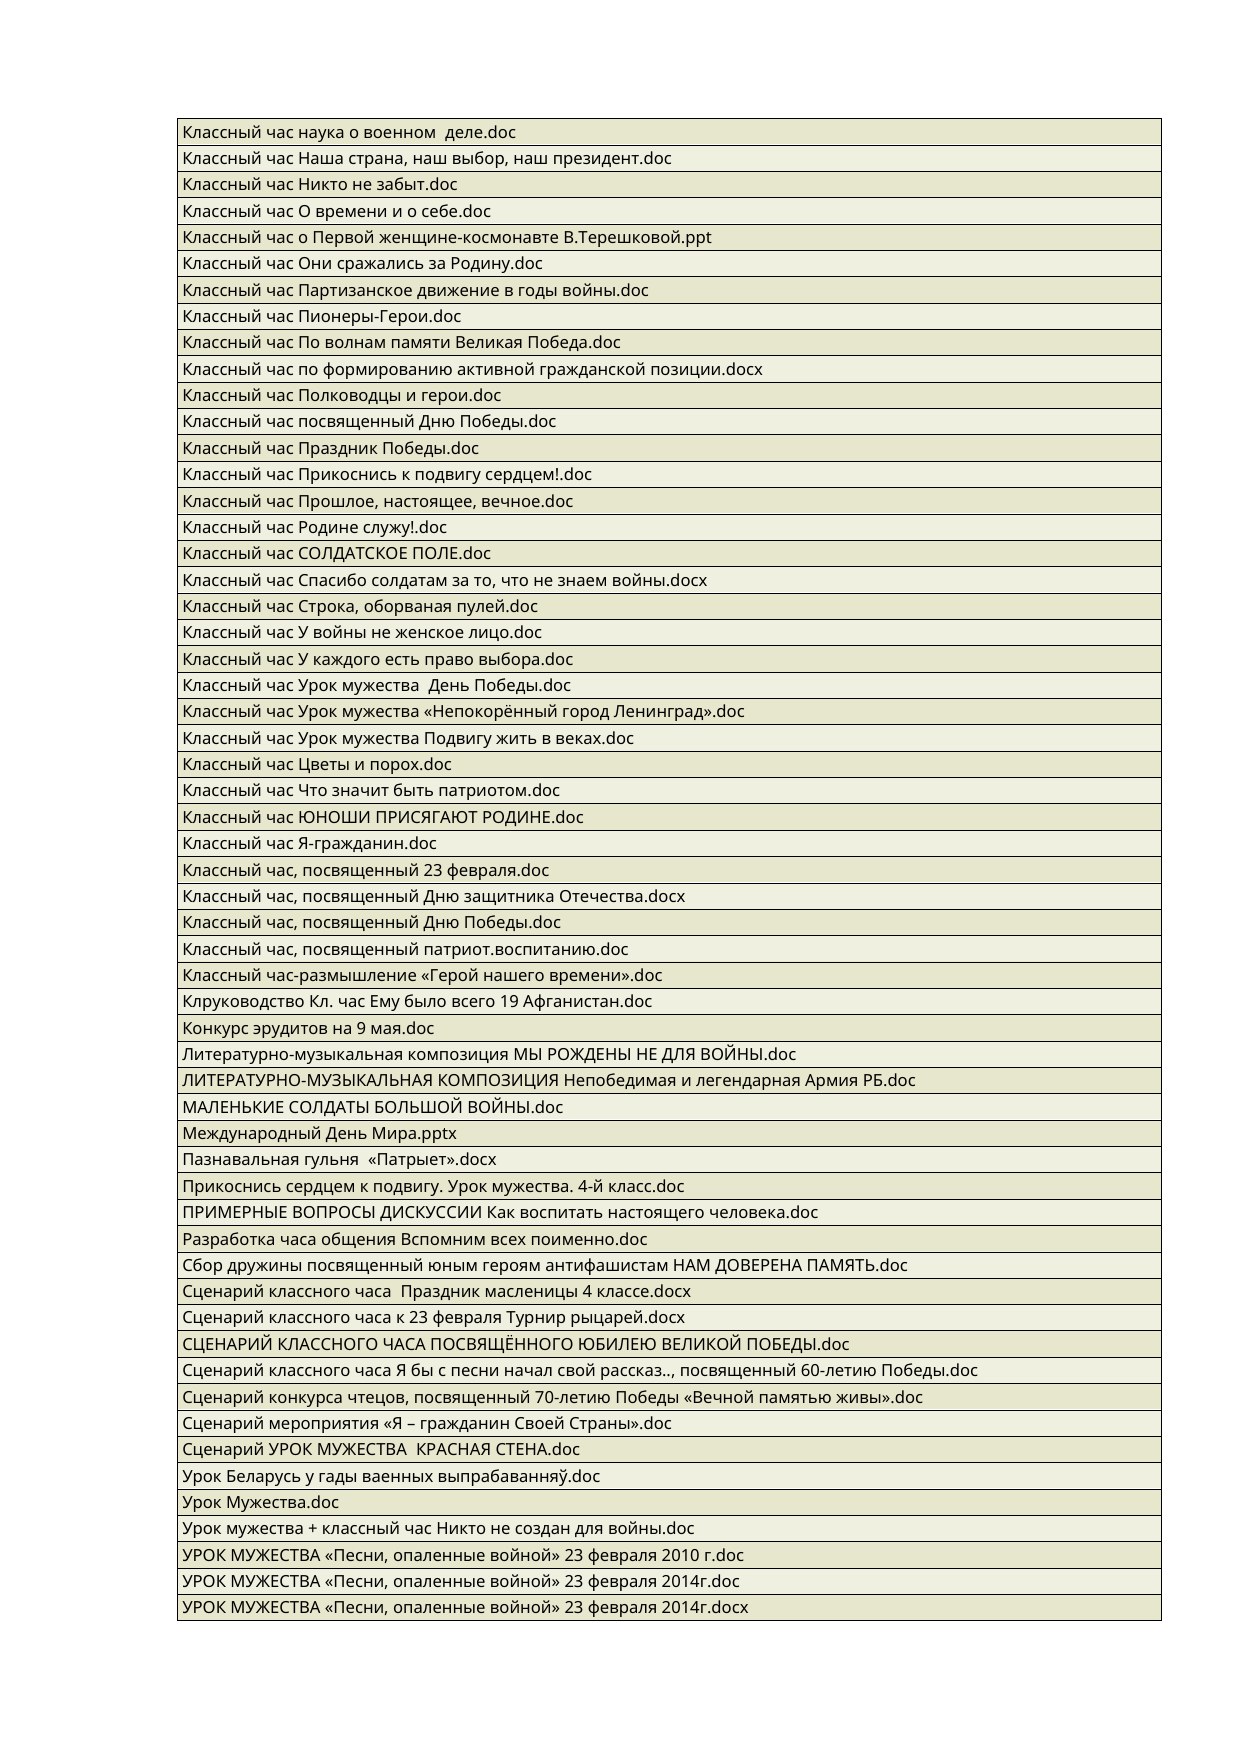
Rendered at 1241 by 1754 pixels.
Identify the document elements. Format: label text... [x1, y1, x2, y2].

table_cell Классный час Прикоснись к подвигу сердцем!.doc [178, 462, 1161, 487]
table_cell Классный час Никто не забыт.doc [178, 172, 1161, 197]
table_cell Классный час Урок мужества День Победы.doc [178, 673, 1161, 698]
table_cell Классный час, посвященный Дню защитника Отечества.docx [178, 884, 1161, 909]
table_cell УРОК МУЖЕСТВА «Песни, опаленные войной» 23 февраля 2010 г.doc [178, 1542, 1161, 1568]
table_cell Сбор дружины посвященный юным героям антифашистам НАМ ДОВЕРЕНА ПАМЯТЬ.doc [178, 1253, 1161, 1278]
table_cell Классный час Я-гражданин.doc [178, 831, 1161, 856]
table_cell Классный час Прошлое, настоящее, вечное.doc [178, 488, 1161, 513]
table_cell Классный час Спасибо солдатам за то, что не знаем войны.docx [178, 567, 1161, 592]
table_cell Конкурс эрудитов на 9 мая.doc [178, 1015, 1161, 1041]
table_cell Классный час Родине служу!.doc [178, 515, 1161, 540]
table_cell Классный час, посвященный Дню Победы.doc [178, 910, 1161, 935]
table_cell Урок Беларусь у гады ваенных выпрабаванняў.doc [178, 1463, 1161, 1488]
table_cell Классный час Полководцы и герои.doc [178, 383, 1161, 408]
table_cell Сценарий мероприятия «Я – гражданин Своей Страны».doc [178, 1411, 1161, 1436]
table_cell Классный час Что значит быть патриотом.doc [178, 778, 1161, 803]
table_cell Классный час наука о военном деле.doc [178, 119, 1161, 144]
table_cell Классный час ЮНОШИ ПРИСЯГАЮТ РОДИНЕ.doc [178, 804, 1161, 830]
table_cell Классный час По волнам памяти Великая Победа.doc [178, 330, 1161, 355]
table_cell Сценарий классного часа Я бы с песни начал свой рассказ.., посвященный 60-летию Победы.doc [178, 1358, 1161, 1383]
table_cell Классный час Праздник Победы.doc [178, 435, 1161, 461]
table_cell Клруководство Кл. час Ему было всего 19 Афганистан.doc [178, 989, 1161, 1014]
table_cell Разработка часа общения Вспомним всех поименно.doc [178, 1226, 1161, 1251]
table_cell Классный час, посвященный патриот.воспитанию.doc [178, 936, 1161, 961]
table_cell Классный час посвященный Дню Победы.doc [178, 409, 1161, 434]
table_cell Классный час Они сражались за Родину.doc [178, 251, 1161, 276]
table_cell Прикоснись сердцем к подвигу. Урок мужества. 4-й класс.doc [178, 1173, 1161, 1199]
table_cell Классный час У каждого есть право выбора.doc [178, 646, 1161, 672]
table_cell Сценарий конкурса чтецов, посвященный 70-летию Победы «Вечной памятью живы».doc [178, 1384, 1161, 1409]
table_cell СЦЕНАРИЙ КЛАССНОГО ЧАСА ПОСВЯЩЁННОГО ЮБИЛЕЮ ВЕЛИКОЙ ПОБЕДЫ.doc [178, 1331, 1161, 1357]
table_cell Классный час по формированию активной гражданской позиции.docx [178, 356, 1161, 382]
table_cell Сценарий классного часа к 23 февраля Турнир рыцарей.docx [178, 1305, 1161, 1330]
table_cell Классный час У войны не женское лицо.doc [178, 620, 1161, 645]
table_cell Классный час-размышление «Герой нашего времени».doc [178, 963, 1161, 988]
table_cell Сценарий классного часа Праздник масленицы 4 классе.docx [178, 1279, 1161, 1304]
table_cell Классный час Урок мужества «Непокорённый город Ленинград».doc [178, 699, 1161, 724]
table_cell УРОК МУЖЕСТВА «Песни, опаленные войной» 23 февраля 2014г.doc [178, 1569, 1161, 1594]
table_cell Пазнавальная гульня «Патрыет».docx [178, 1147, 1161, 1172]
table_cell Сценарий УРОК МУЖЕСТВА КРАСНАЯ СТЕНА.doc [178, 1437, 1161, 1462]
table_cell Классный час Строка, оборваная пулей.doc [178, 594, 1161, 619]
table_cell Литературно-музыкальная композиция МЫ РОЖДЕНЫ НЕ ДЛЯ ВОЙНЫ.doc [178, 1042, 1161, 1067]
table_cell Классный час Пионеры-Герои.doc [178, 304, 1161, 329]
table_cell Классный час СОЛДАТСКОЕ ПОЛЕ.doc [178, 541, 1161, 566]
table_cell Классный час Наша страна, наш выбор, наш президент.doc [178, 146, 1161, 171]
table_cell Урок Мужества.doc [178, 1490, 1161, 1515]
table_cell Классный час Урок мужества Подвигу жить в веках.doc [178, 725, 1161, 751]
table_cell Классный час, посвященный 23 февраля.doc [178, 857, 1161, 882]
table_cell УРОК МУЖЕСТВА «Песни, опаленные войной» 23 февраля 2014г.docx [178, 1595, 1161, 1620]
table_cell Классный час О времени и о себе.doc [178, 198, 1161, 223]
table_cell МАЛЕНЬКИЕ СОЛДАТЫ БОЛЬШОЙ ВОЙНЫ.doc [178, 1094, 1161, 1119]
table_cell Классный час о Первой женщине-космонавте В.Терешковой.ppt [178, 225, 1161, 250]
table_cell Международный День Мира.pptx [178, 1121, 1161, 1146]
table_cell ПРИМЕРНЫЕ ВОПРОСЫ ДИСКУССИИ Как воспитать настоящего человека.doc [178, 1200, 1161, 1225]
table_cell ЛИТЕРАТУРНО-МУЗЫКАЛЬНАЯ КОМПОЗИЦИЯ Непобедимая и легендарная Армия РБ.doc [178, 1068, 1161, 1093]
table_cell Классный час Партизанское движение в годы войны.doc [178, 277, 1161, 303]
table_cell Урок мужества + классный час Никто не создан для войны.doc [178, 1516, 1161, 1541]
table_cell Классный час Цветы и порох.doc [178, 752, 1161, 777]
